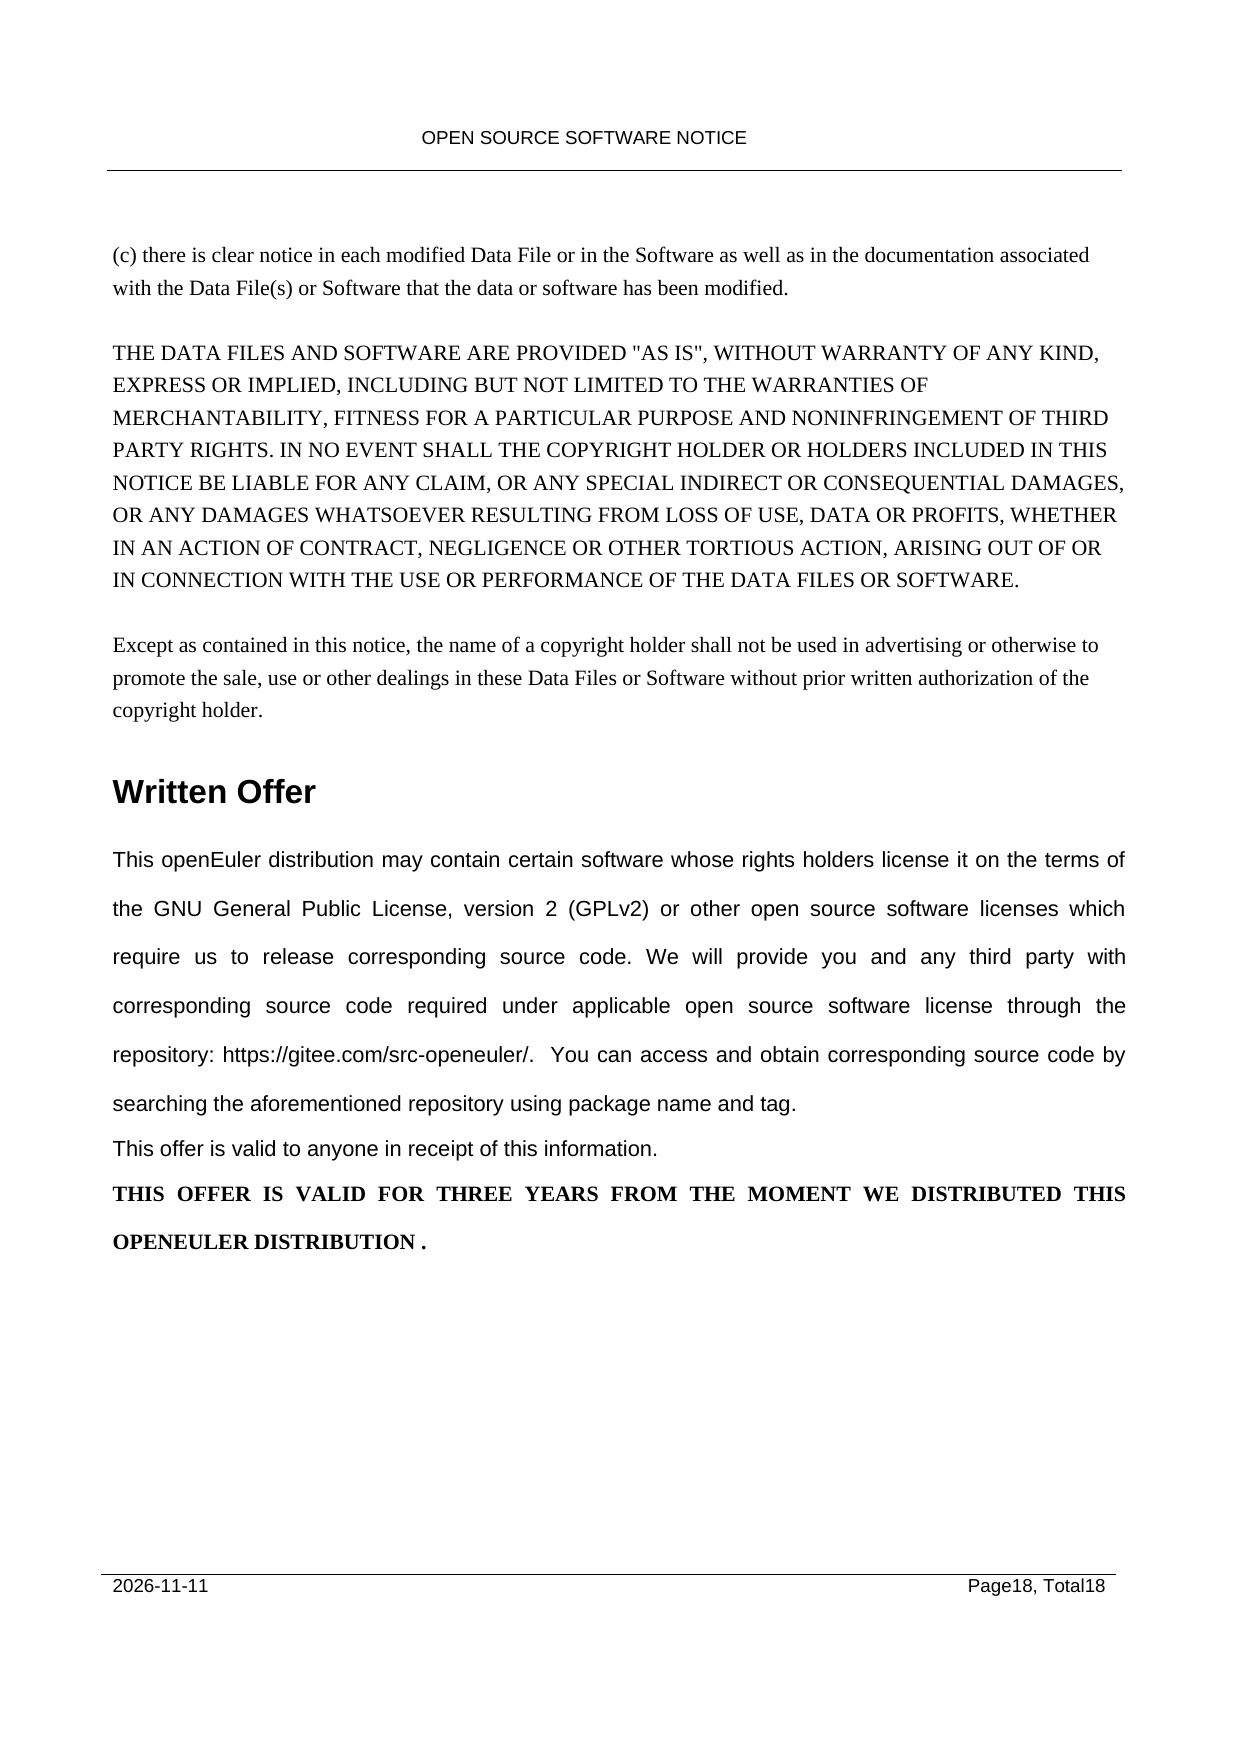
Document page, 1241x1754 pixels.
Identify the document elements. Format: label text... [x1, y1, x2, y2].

text THIS OFFER IS VALID FOR THREE YEARS FROM THE MOMENT WE DISTRIBUTED THIS OPENEULER DISTRIBUTION . [112, 1177, 1128, 1258]
text Written Offer [112, 759, 1128, 824]
text This openEuler distribution may contain certain software whose rights holders license it on the terms of the GNU General Public License, version 2 (GPLv2) or other open source software licenses which require us to release corresponding source code. We will provide you and any third party with corresponding source code required under applicable open source software license through the repository: https://gitee.com/src-openeuler/. You can access and obtain corresponding source code by searching the aforementioned repository using package name and tag. [112, 843, 1128, 1119]
text This offer is valid to anyone in receipt of this information. [112, 1132, 1128, 1164]
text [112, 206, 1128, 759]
